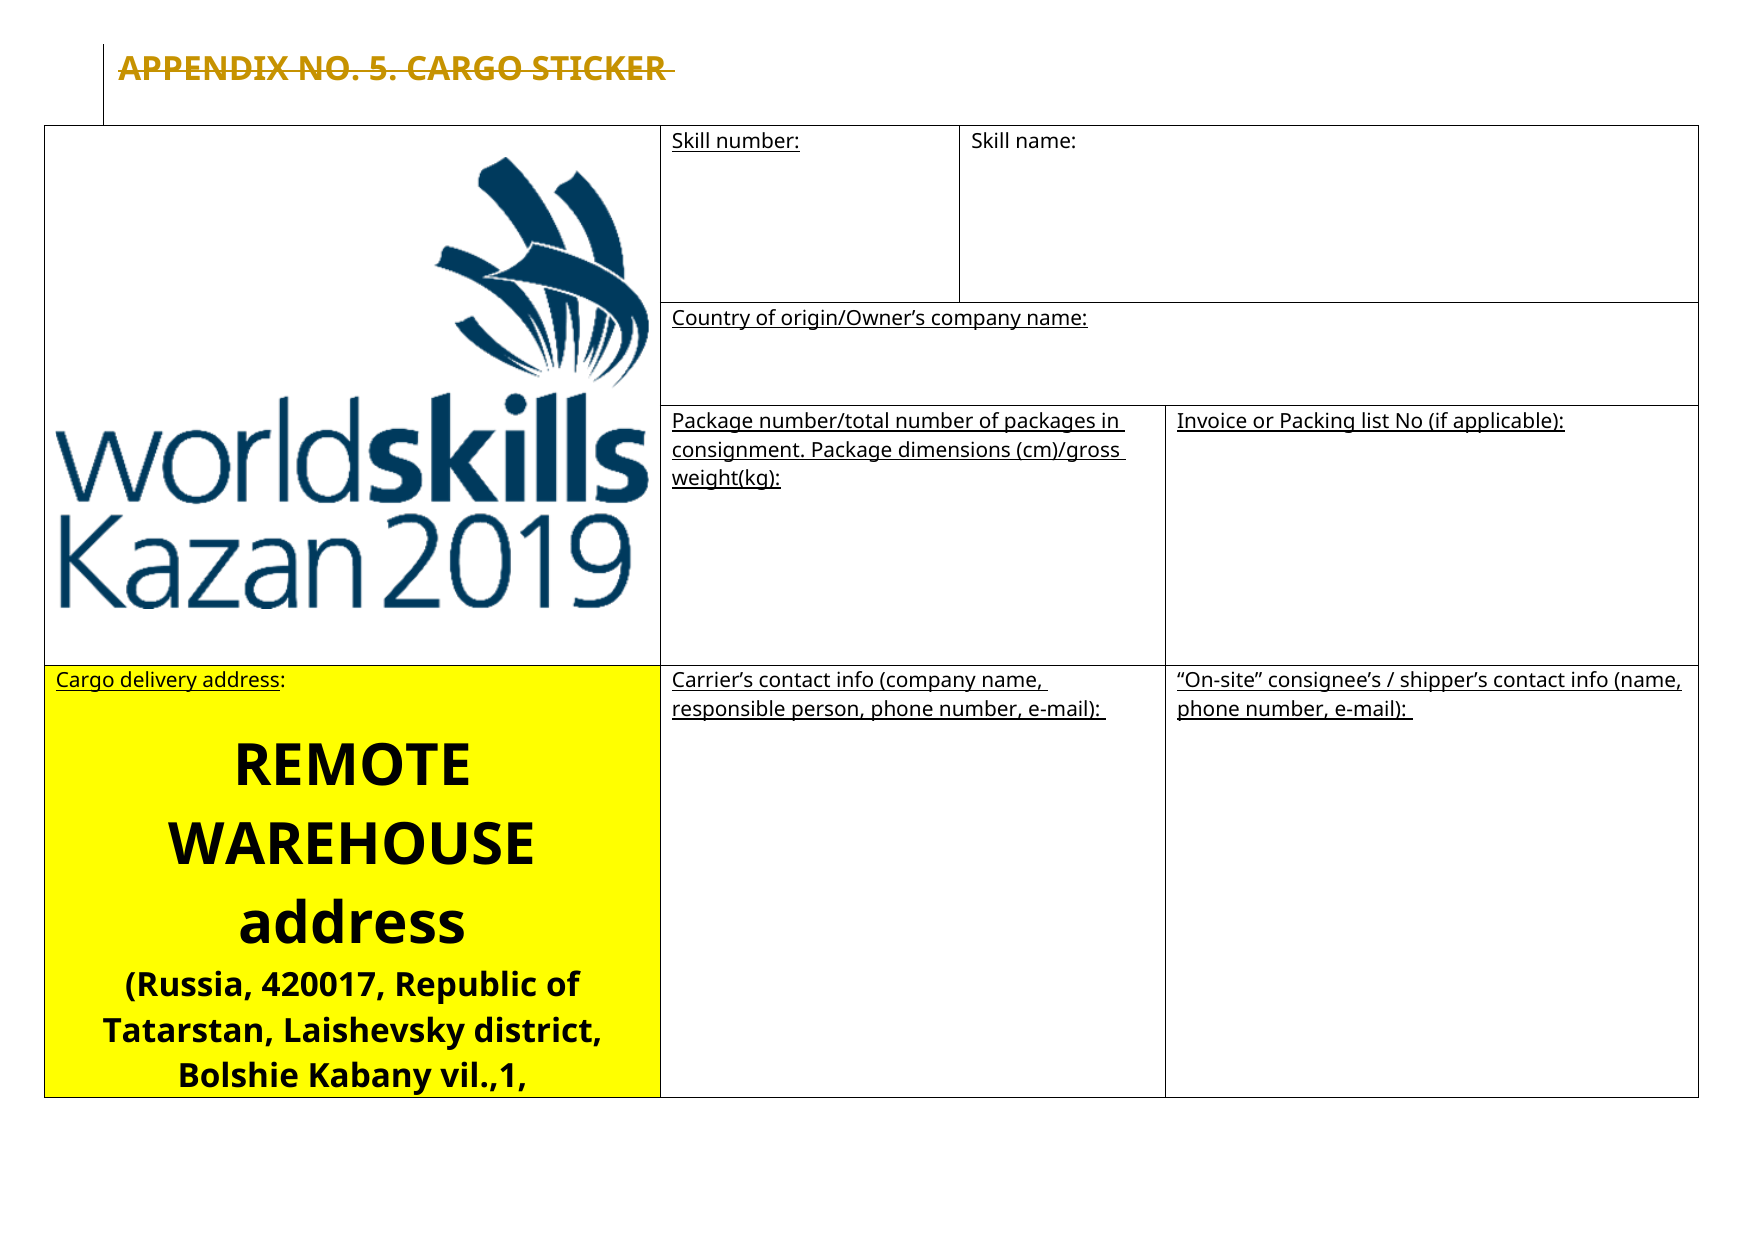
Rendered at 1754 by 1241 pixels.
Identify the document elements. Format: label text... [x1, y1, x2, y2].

table_header Skill name: [960, 126, 1698, 302]
picture [55, 157, 649, 609]
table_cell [45, 666, 660, 1097]
table_header Skill number: [661, 126, 959, 302]
table_cell Country of origin/Owner’s company name: [661, 303, 1698, 405]
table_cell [661, 666, 1165, 1097]
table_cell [1166, 666, 1698, 1097]
table_cell Invoice or Packing list No (if applicable): [1166, 406, 1698, 664]
table_cell Package number/total number of packages in consignment. Package dimensions (cm)/gross weight(kg): [661, 406, 1165, 664]
table_header [45, 126, 660, 664]
